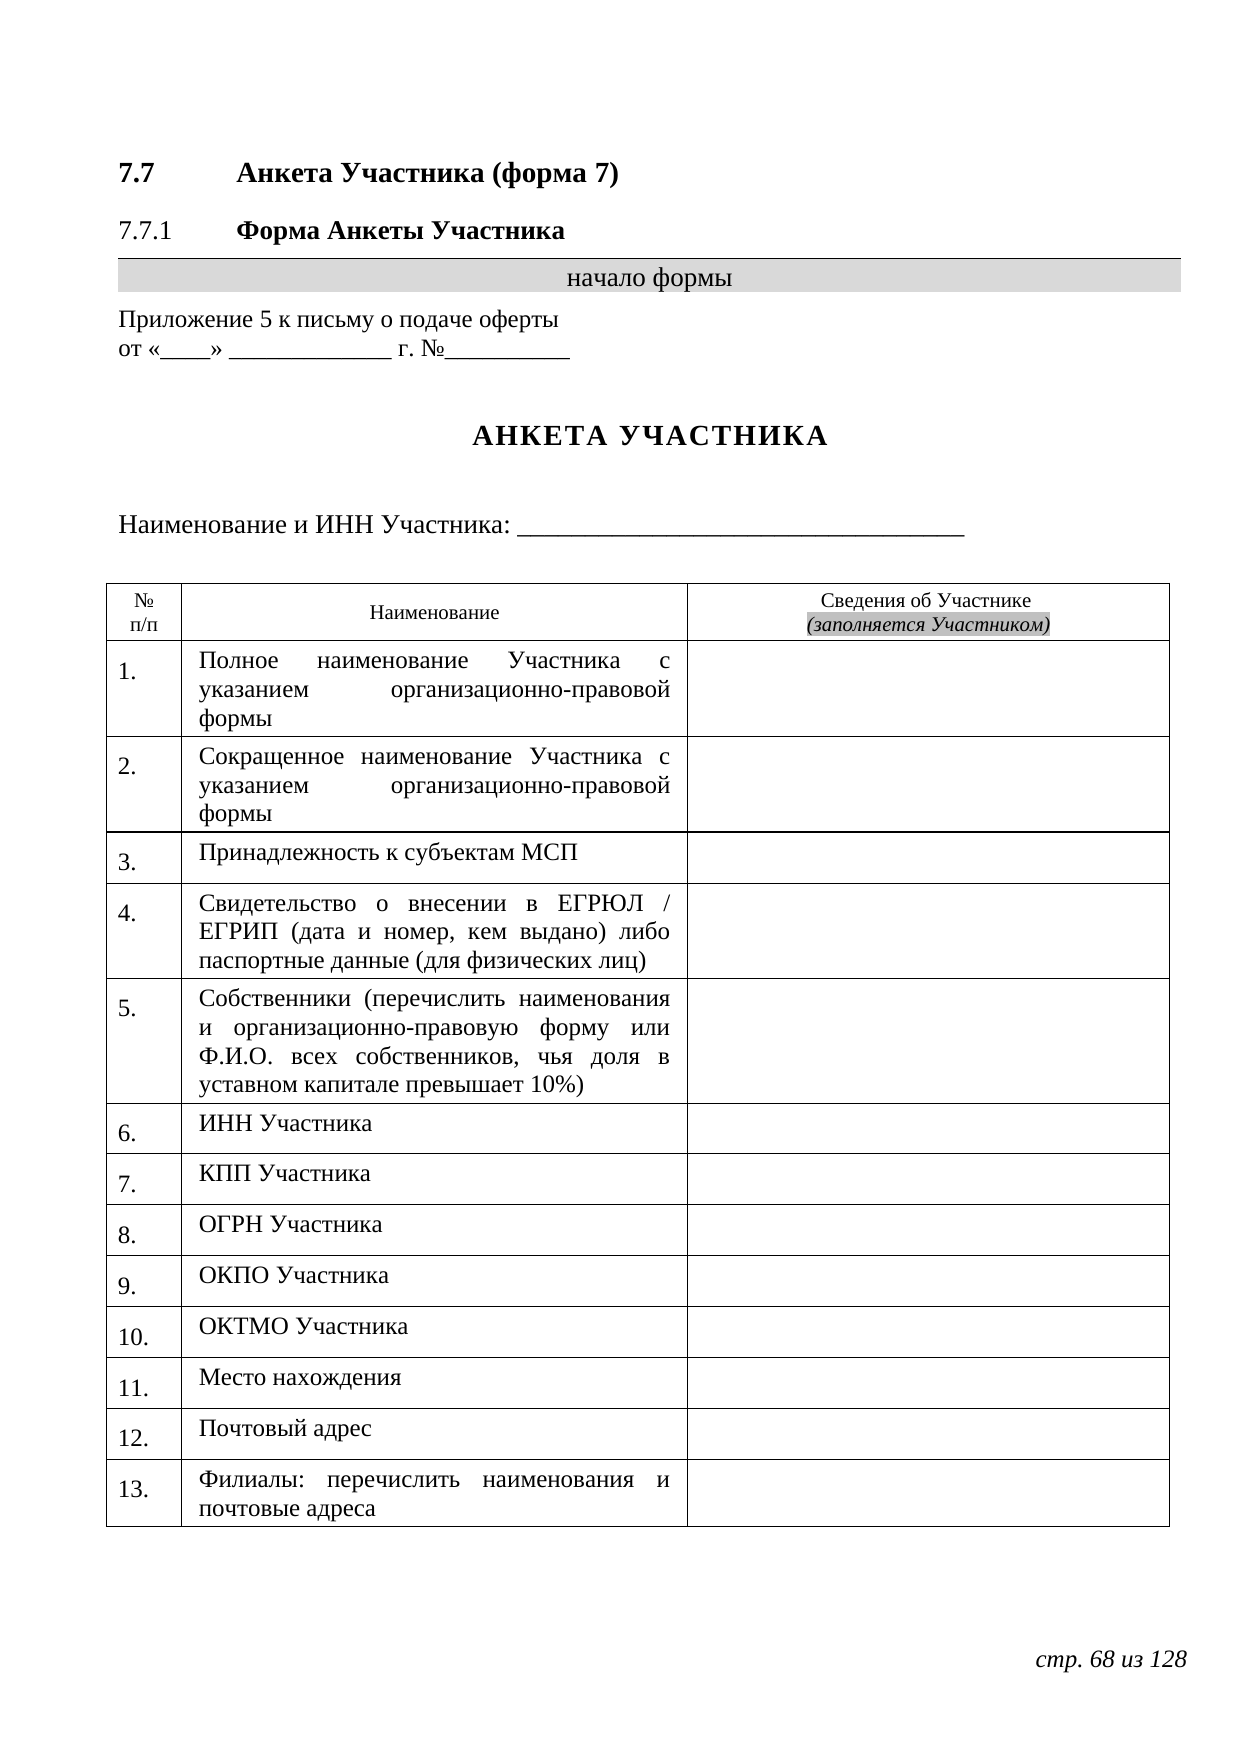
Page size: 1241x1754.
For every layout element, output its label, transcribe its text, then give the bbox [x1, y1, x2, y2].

text Форма Анкеты Участника [118, 214, 1181, 245]
text Приложение 5 к письму о подаче оферты от «____» _____________ г. №__________ [118, 304, 1181, 362]
table_header Наименование [182, 584, 687, 640]
table_cell [107, 833, 181, 882]
text Анкета Участника [118, 418, 1181, 452]
table_cell Сокращенное наименование Участника с указанием организационно-правовой формы [182, 737, 687, 831]
table_cell [688, 1358, 1169, 1408]
table_cell Свидетельство о внесении в ЕГРЮЛ / ЕГРИП (дата и номер, кем выдано) либо паспортные данные (для физических лиц) [182, 884, 687, 978]
text Наименование и ИНН Участника: _________________________________ [118, 508, 1181, 539]
table_cell [688, 1307, 1169, 1357]
table_cell Место нахождения [182, 1358, 687, 1408]
table_cell [688, 1205, 1169, 1255]
table_cell [688, 1154, 1169, 1204]
table_cell Полное наименование Участника с указанием организационно-правовой формы [182, 641, 687, 736]
table_cell Принадлежность к субъектам МСП [182, 833, 687, 882]
table_cell [688, 979, 1169, 1102]
table_cell [107, 737, 181, 831]
table_cell [107, 1409, 181, 1459]
table_cell [688, 1104, 1169, 1153]
table_cell Филиалы: перечислить наименования и почтовые адреса [182, 1460, 687, 1526]
table_cell Собственники (перечислить наименования и организационно-правовую форму или Ф.И.О. всех собственников, чья доля в уставном капитале превышает 10%) [182, 979, 687, 1102]
table_cell [688, 737, 1169, 831]
table_cell [688, 833, 1169, 882]
table_cell [688, 884, 1169, 978]
table_cell [107, 1104, 181, 1153]
table_header Сведения об Участнике (заполняется Участником) [688, 584, 1169, 640]
table_cell [107, 884, 181, 978]
table_cell ОКТМО Участника [182, 1307, 687, 1357]
table_cell [688, 641, 1169, 736]
table_header № п/п [107, 584, 181, 640]
table_cell [107, 641, 181, 736]
table_cell [107, 1307, 181, 1357]
table_cell Почтовый адрес [182, 1409, 687, 1459]
table_cell ОКПО Участника [182, 1256, 687, 1306]
table_cell [107, 1358, 181, 1408]
table_cell ОГРН Участника [182, 1205, 687, 1255]
subtitle Анкета Участника (форма 7) [118, 156, 1181, 189]
table_cell [107, 1205, 181, 1255]
table_cell КПП Участника [182, 1154, 687, 1204]
text начало формы [118, 259, 1181, 292]
table_cell [107, 1154, 181, 1204]
table_cell [107, 1256, 181, 1306]
table_cell [688, 1409, 1169, 1459]
table_cell [688, 1256, 1169, 1306]
table_cell [688, 1460, 1169, 1526]
table_cell ИНН Участника [182, 1104, 687, 1153]
table_cell [107, 979, 181, 1102]
table_cell [107, 1460, 181, 1526]
